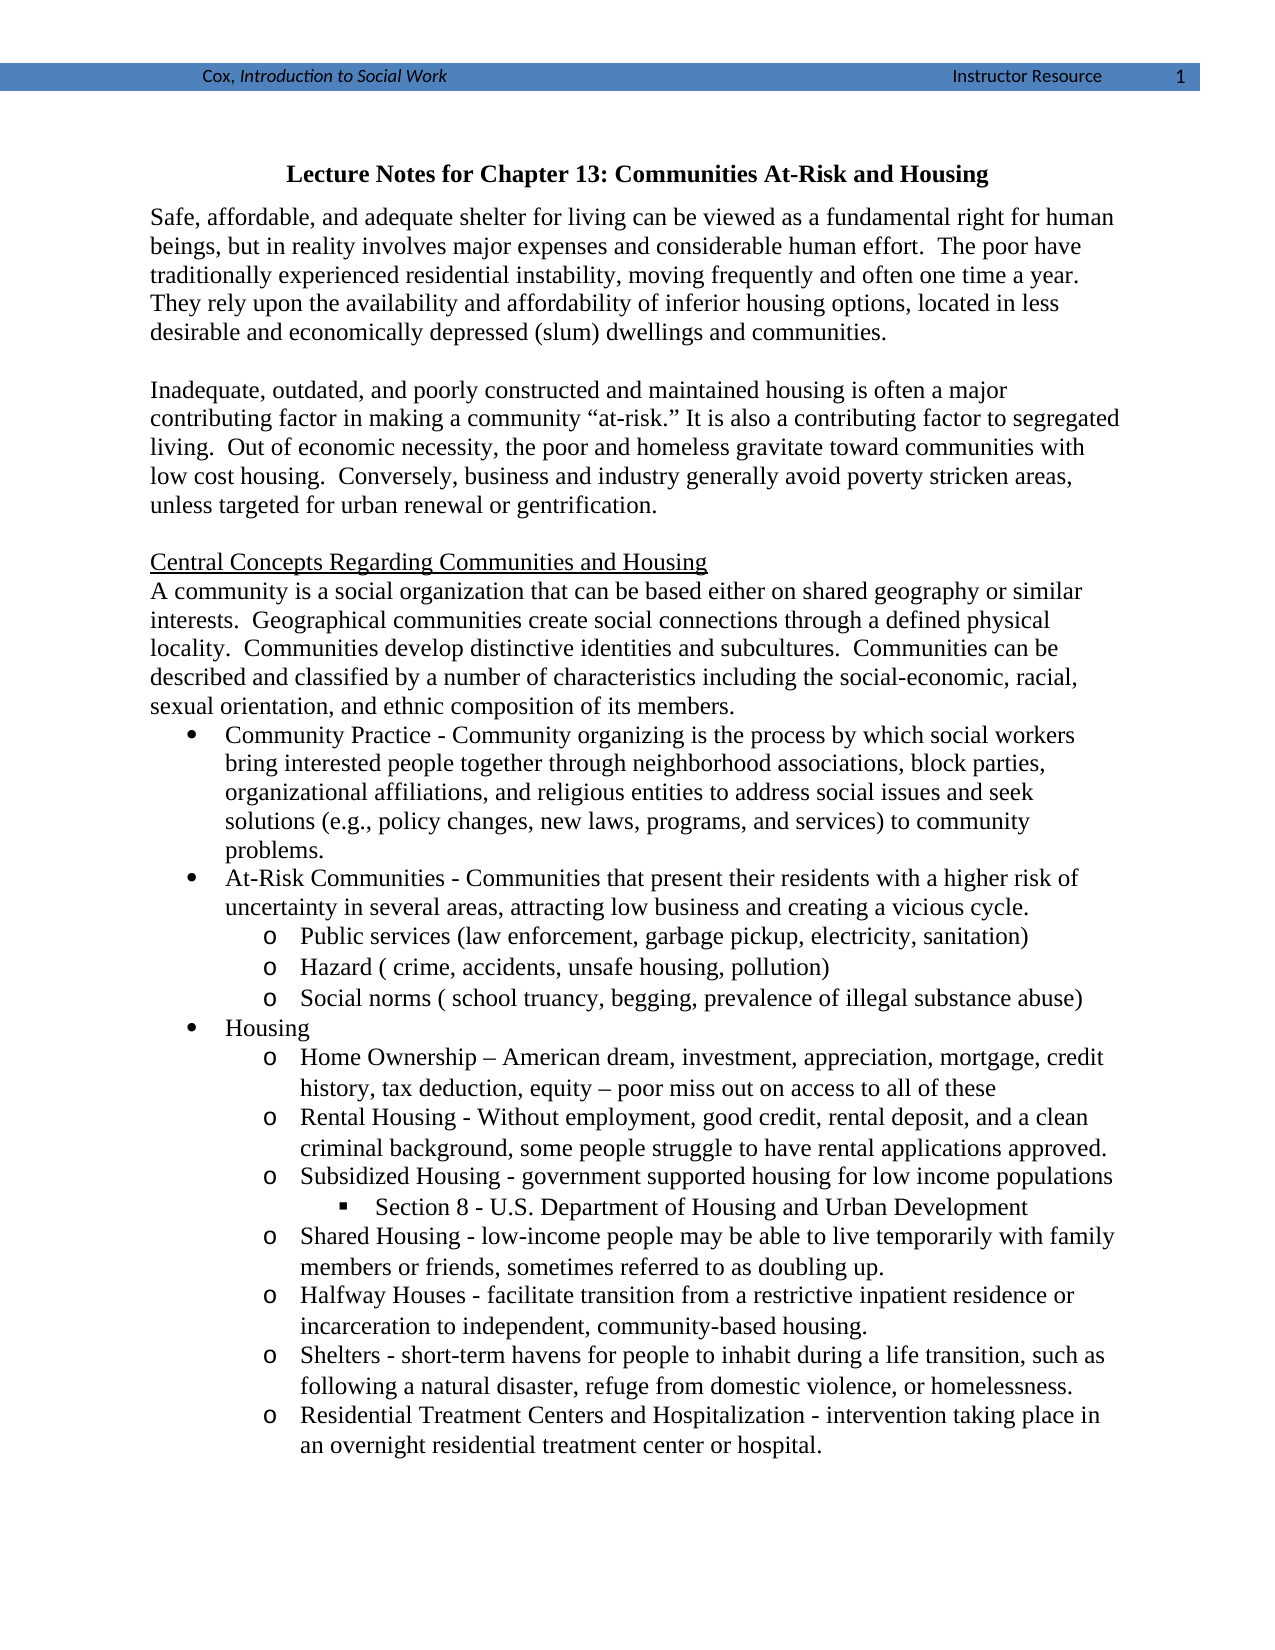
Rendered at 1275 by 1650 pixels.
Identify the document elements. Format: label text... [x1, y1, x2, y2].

list Social norms ( school truancy, begging, prevalence of illegal substance abuse) [262, 983, 1125, 1013]
list Hazard ( crime, accidents, unsafe housing, pollution) [262, 952, 1125, 983]
text A community is a social organization that can be based either on shared geography or similar interests. Geographical communities create social connections through a defined physical locality. Communities develop distinctive identities and subcultures. Communities can be described and classified by a number of characteristics including the social-economic, racial, sexual orientation, and ethnic composition of its members. [150, 576, 1125, 720]
list Shelters - short-term havens for people to inhabit during a life transition, such as following a natural disaster, refuge from domestic violence, or homelessness. [262, 1340, 1125, 1400]
list Shared Housing - low-income people may be able to live temporarily with family members or friends, sometimes referred to as doubling up. [262, 1221, 1125, 1281]
text Safe, affordable, and adequate shelter for living can be viewed as a fundamental right for human beings, but in reality involves major expenses and considerable human effort. The poor have traditionally experienced residential instability, moving frequently and often one time a year. They rely upon the availability and affordability of inferior housing options, located in less desirable and economically depressed (slum) dwellings and communities. [150, 202, 1125, 346]
list Residential Treatment Centers and Hospitalization - intervention taking place in an overnight residential treatment center or hospital. [262, 1400, 1125, 1459]
list Section 8 - U.S. Department of Housing and Urban Development [337, 1192, 1125, 1221]
text Inadequate, outdated, and poorly constructed and maintained housing is often a major contributing factor in making a community “at-risk.” It is also a contributing factor to segregated living. Out of economic necessity, the poor and homeless gravitate toward communities with low cost housing. Conversely, business and industry generally avoid poverty stricken areas, unless targeted for urban renewal or gentrification. [150, 375, 1125, 518]
list At-Risk Communities - Communities that present their residents with a higher risk of uncertainty in several areas, attracting low business and creating a vicious cycle. [187, 863, 1125, 921]
text Lecture Notes for Chapter 13: Communities At-Risk and Housing [150, 159, 1125, 188]
list Halfway Houses - facilitate transition from a restrictive inpatient residence or incarceration to independent, community-based housing. [262, 1281, 1125, 1340]
text Central Concepts Regarding Communities and Housing [150, 547, 1125, 576]
list Home Ownership – American dream, investment, appreciation, mortgage, credit history, tax deduction, equity – poor miss out on access to all of these [262, 1042, 1125, 1102]
list Public services (law enforcement, garbage pickup, electricity, sanitation) [262, 921, 1125, 952]
list Housing [187, 1013, 1125, 1042]
list Subsidized Housing - government supported housing for low income populations [262, 1161, 1125, 1192]
list Rental Housing - Without employment, good credit, rental deposit, and a clean criminal background, some people struggle to have rental applications approved. [262, 1102, 1125, 1161]
list Community Practice - Community organizing is the process by which social workers bring interested people together through neighborhood associations, block parties, organizational affiliations, and religious entities to address social issues and seek solutions (e.g., policy changes, new laws, programs, and services) to community problems. [187, 720, 1125, 863]
